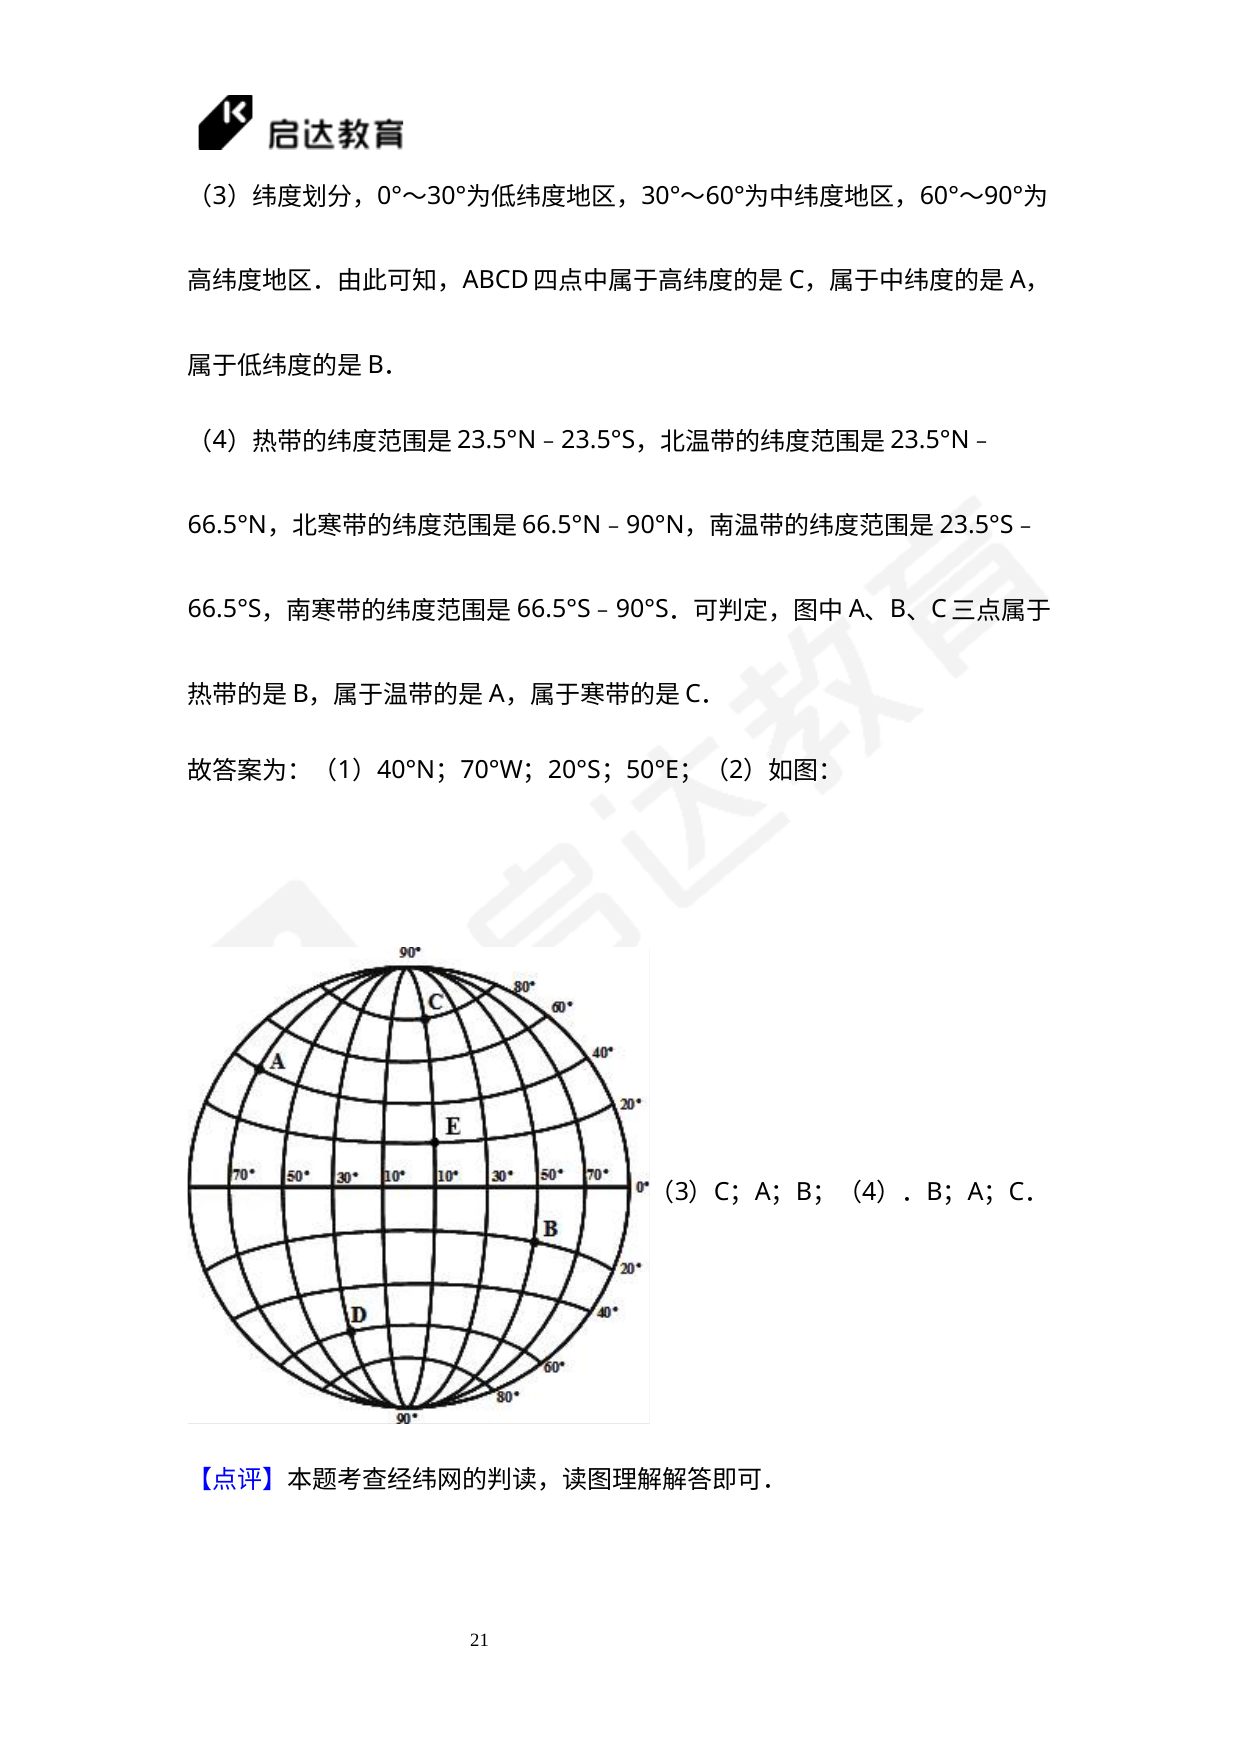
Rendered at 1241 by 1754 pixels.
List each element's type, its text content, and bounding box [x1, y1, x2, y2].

text （3）纬度划分，0°～30°为低纬度地区，30°～60°为中纬度地区，60°～90°为高纬度地区．由此可知，ABCD四点中属于高纬度的是C，属于中纬度的是A，属于低纬度的是B． [187, 162, 1053, 396]
text （4）热带的纬度范围是23.5°N﹣23.5°S，北温带的纬度范围是23.5°N﹣66.5°N，北寒带的纬度范围是66.5°N﹣90°N，南温带的纬度范围是23.5°S﹣66.5°S，南寒带的纬度范围是66.5°S﹣90°S．可判定，图中A、B、C三点属于热带的是B，属于温带的是A，属于寒带的是C． [187, 407, 1053, 725]
picture [187, 947, 650, 1424]
text 【点评】本题考查经纬网的判读，读图理解解答即可． [187, 1446, 1053, 1511]
picture [198, 95, 404, 150]
